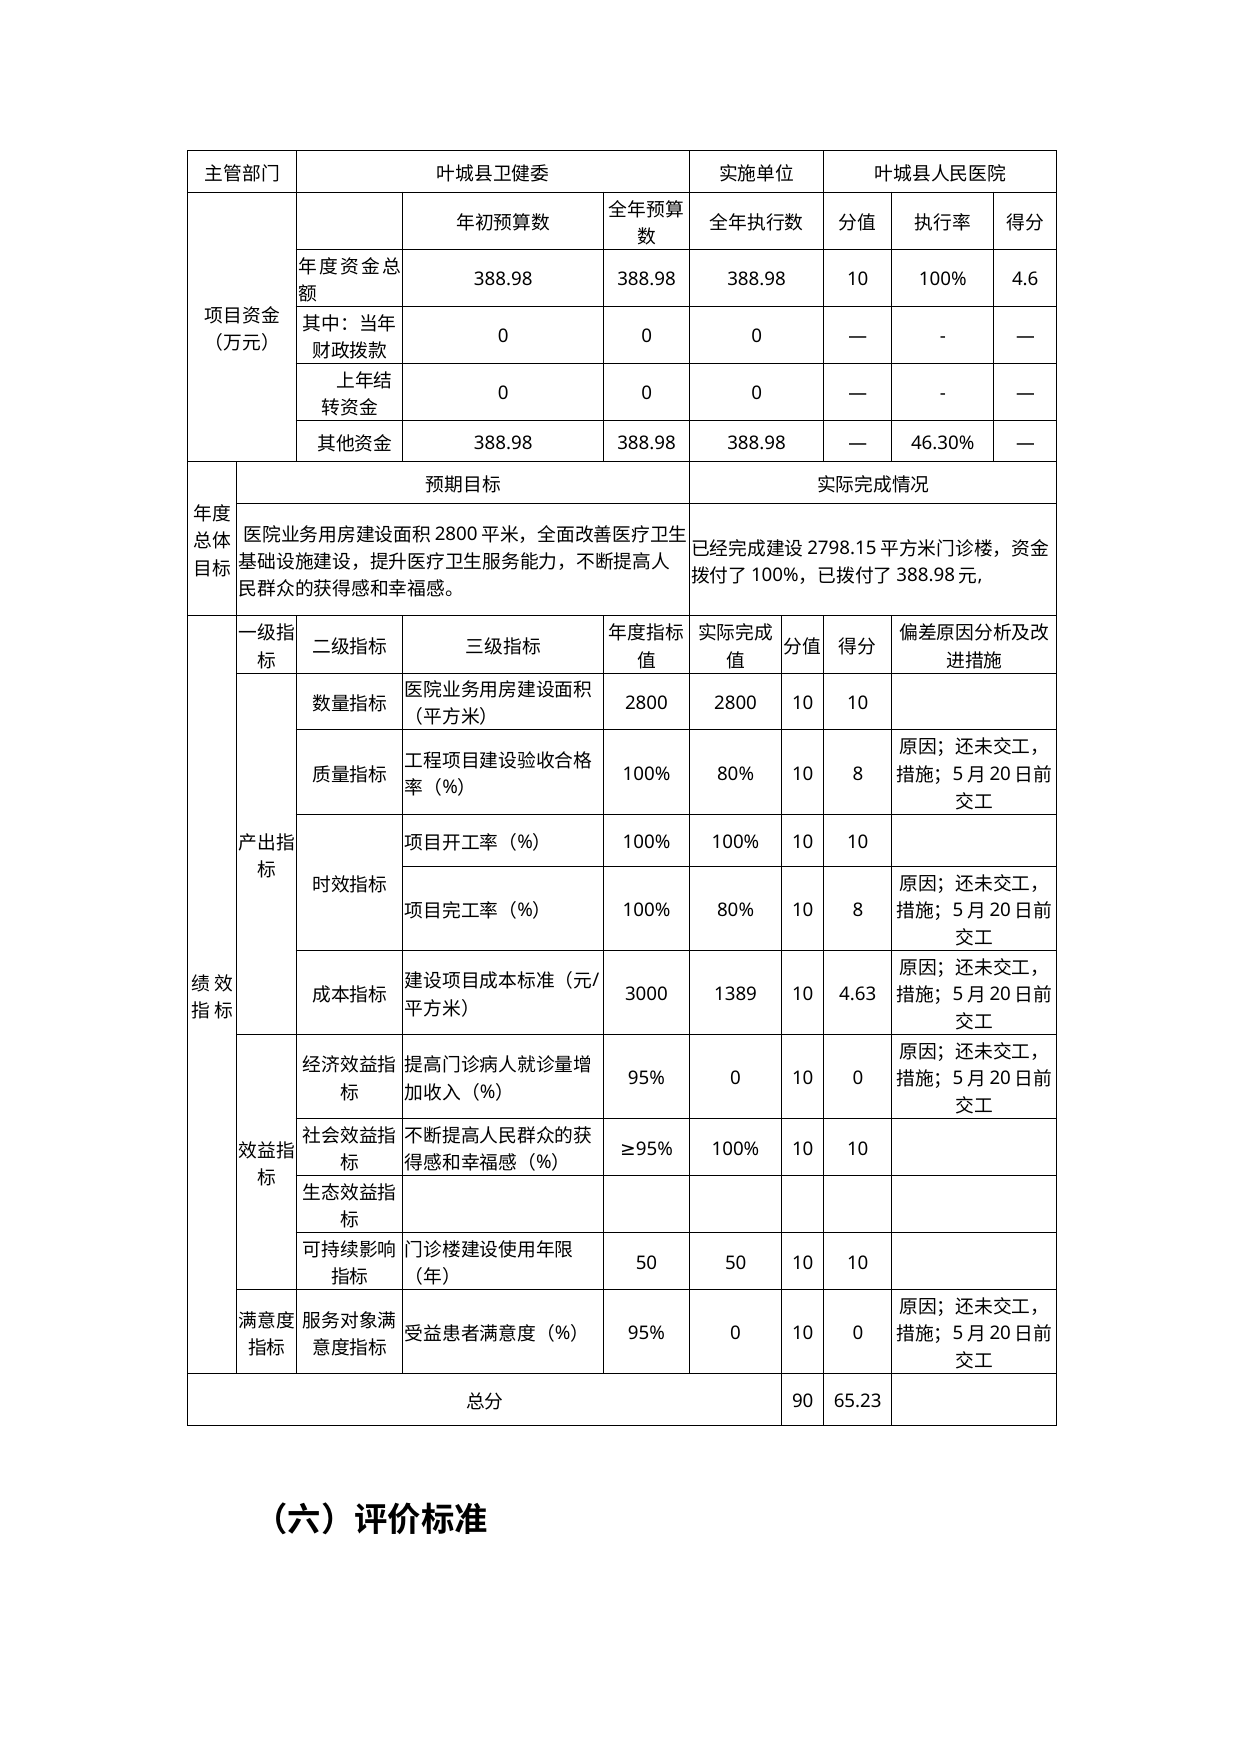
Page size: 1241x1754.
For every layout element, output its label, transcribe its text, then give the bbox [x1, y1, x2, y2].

table_cell 得分 [824, 616, 891, 672]
table_cell 100% [604, 815, 689, 866]
table_cell [297, 193, 402, 249]
table_cell 其他资金 [297, 421, 402, 461]
table_cell 100% [690, 815, 781, 866]
table_cell 预期目标 [237, 462, 689, 503]
table_cell 8 [824, 730, 891, 813]
table_cell 100% [892, 250, 993, 306]
table_cell 叶城县卫健委 [297, 151, 689, 192]
table_cell 10 [824, 815, 891, 866]
table_cell 服务对象满意度指标 [297, 1290, 402, 1373]
table_cell 满意度指标 [237, 1290, 296, 1373]
table_cell 100% [604, 867, 689, 950]
table_cell [604, 1176, 689, 1232]
table_cell 医院业务用房建设面积（平方米） [403, 674, 603, 729]
table_cell 项目开工率（%） [403, 815, 603, 866]
table_cell [690, 1176, 781, 1232]
table_cell 0 [690, 1290, 781, 1373]
table_cell 不断提高人民群众的获得感和幸福感（%） [403, 1119, 603, 1175]
table_cell 效益指标 [237, 1035, 296, 1289]
table_cell 10 [782, 815, 823, 866]
table_cell — [824, 364, 891, 419]
table_cell 原因；还未交工，措施；5月20日前交工 [892, 1035, 1056, 1118]
table_cell 0 [604, 364, 689, 419]
table_cell 主管部门 [188, 151, 296, 192]
table_cell 80% [690, 730, 781, 813]
table_cell 4.6 [994, 250, 1056, 306]
table_cell 10 [782, 867, 823, 950]
table_cell 10 [782, 1119, 823, 1175]
table_cell [782, 1176, 823, 1232]
table_cell - [892, 307, 993, 363]
table_cell — [824, 421, 891, 461]
table_cell 工程项目建设验收合格率（%） [403, 730, 603, 813]
table_cell 0 [690, 307, 823, 363]
table_cell 65.23 [824, 1374, 891, 1425]
table_cell 0 [690, 1035, 781, 1118]
table_cell 其中：当年财政拨款 [297, 307, 402, 363]
table_cell 已经完成建设2798.15平方米门诊楼，资金拨付了100%，已拨付了388.98元, [690, 504, 1056, 615]
table_cell 项目资金（万元） [188, 193, 296, 461]
table_cell 经济效益指标 [297, 1035, 402, 1118]
table_cell 年初预算数 [403, 193, 603, 249]
table_cell 80% [690, 867, 781, 950]
table_cell — [994, 364, 1056, 419]
table_cell 一级指标 [237, 616, 296, 672]
table_cell 总分 [188, 1374, 781, 1425]
table_cell 质量指标 [297, 730, 402, 813]
table_cell 可持续影响指标 [297, 1233, 402, 1289]
table_cell [892, 1374, 1056, 1425]
table_cell 10 [782, 1035, 823, 1118]
table_cell 绩 效 指 标 [188, 616, 236, 1373]
table_cell 1389 [690, 951, 781, 1034]
table_cell 388.98 [690, 250, 823, 306]
table_cell 门诊楼建设使用年限（年） [403, 1233, 603, 1289]
table_cell 数量指标 [297, 674, 402, 729]
table_cell 10 [782, 674, 823, 729]
table_cell 0 [824, 1290, 891, 1373]
table_cell 叶城县人民医院 [824, 151, 1056, 192]
table_cell 10 [782, 730, 823, 813]
table_cell 4.63 [824, 951, 891, 1034]
table_cell — [994, 307, 1056, 363]
table_cell [892, 1119, 1056, 1175]
table_cell 388.98 [604, 250, 689, 306]
table_cell 三级指标 [403, 616, 603, 672]
table_cell 90 [782, 1374, 823, 1425]
table_cell 2800 [690, 674, 781, 729]
table_cell 0 [690, 364, 823, 419]
table_cell 社会效益指标 [297, 1119, 402, 1175]
table_cell 提高门诊病人就诊量增加收入（%） [403, 1035, 603, 1118]
table_cell 偏差原因分析及改进措施 [892, 616, 1056, 672]
table_cell 388.98 [604, 421, 689, 461]
table_cell 10 [824, 674, 891, 729]
table_cell 医院业务用房建设面积2800平米，全面改善医疗卫生基础设施建设，提升医疗卫生服务能力，不断提高人民群众的获得感和幸福感。 [237, 504, 689, 615]
table_cell 生态效益指标 [297, 1176, 402, 1232]
table_cell 95% [604, 1035, 689, 1118]
table_cell 10 [782, 1233, 823, 1289]
table_cell 分值 [782, 616, 823, 672]
table_cell 10 [782, 1290, 823, 1373]
table_cell [892, 815, 1056, 866]
table_cell - [892, 364, 993, 419]
table_cell 年度资金总额 [297, 250, 402, 306]
table_cell — [824, 307, 891, 363]
table_cell 年度总体目标 [188, 462, 236, 615]
table_cell [892, 1176, 1056, 1232]
table_cell [824, 1176, 891, 1232]
table_cell 0 [824, 1035, 891, 1118]
table_cell 建设项目成本标准（元/平方米） [403, 951, 603, 1034]
table_cell 上年结转资金 [297, 364, 402, 419]
table_cell 0 [403, 307, 603, 363]
table_cell 388.98 [690, 421, 823, 461]
table_cell 95% [604, 1290, 689, 1373]
table_cell ≥95% [604, 1119, 689, 1175]
table_cell 388.98 [403, 421, 603, 461]
table_cell 10 [824, 1233, 891, 1289]
table_cell 2800 [604, 674, 689, 729]
table_cell 受益患者满意度（%） [403, 1290, 603, 1373]
table_cell 100% [690, 1119, 781, 1175]
list （六）评价标准 [187, 1485, 1053, 1543]
table_cell 成本指标 [297, 951, 402, 1034]
table_cell [403, 1176, 603, 1232]
table_cell 执行率 [892, 193, 993, 249]
table_cell 项目完工率（%） [403, 867, 603, 950]
table_cell 50 [690, 1233, 781, 1289]
table_cell 二级指标 [297, 616, 402, 672]
table_cell 全年预算数 [604, 193, 689, 249]
table_cell [892, 1233, 1056, 1289]
table_cell 分值 [824, 193, 891, 249]
table_cell 0 [403, 364, 603, 419]
table_cell 10 [824, 1119, 891, 1175]
table_cell 50 [604, 1233, 689, 1289]
table_cell 实际完成值 [690, 616, 781, 672]
table_cell 3000 [604, 951, 689, 1034]
table_cell 全年执行数 [690, 193, 823, 249]
table_cell — [994, 421, 1056, 461]
table_cell 100% [604, 730, 689, 813]
table_cell 46.30% [892, 421, 993, 461]
table_cell 年度指标值 [604, 616, 689, 672]
table_cell 原因；还未交工，措施；5月20日前交工 [892, 951, 1056, 1034]
table_cell 实施单位 [690, 151, 823, 192]
table_cell 原因；还未交工，措施；5月20日前交工 [892, 867, 1056, 950]
table_cell 原因；还未交工，措施；5月20日前交工 [892, 1290, 1056, 1373]
table_cell 产出指标 [237, 674, 296, 1034]
table_cell 实际完成情况 [690, 462, 1056, 503]
table_cell 0 [604, 307, 689, 363]
table_cell 8 [824, 867, 891, 950]
table_cell [892, 674, 1056, 729]
table_cell 10 [824, 250, 891, 306]
table_cell 得分 [994, 193, 1056, 249]
table_cell 10 [782, 951, 823, 1034]
table_cell 原因；还未交工，措施；5月20日前交工 [892, 730, 1056, 813]
table_cell 时效指标 [297, 815, 402, 950]
table_cell 388.98 [403, 250, 603, 306]
